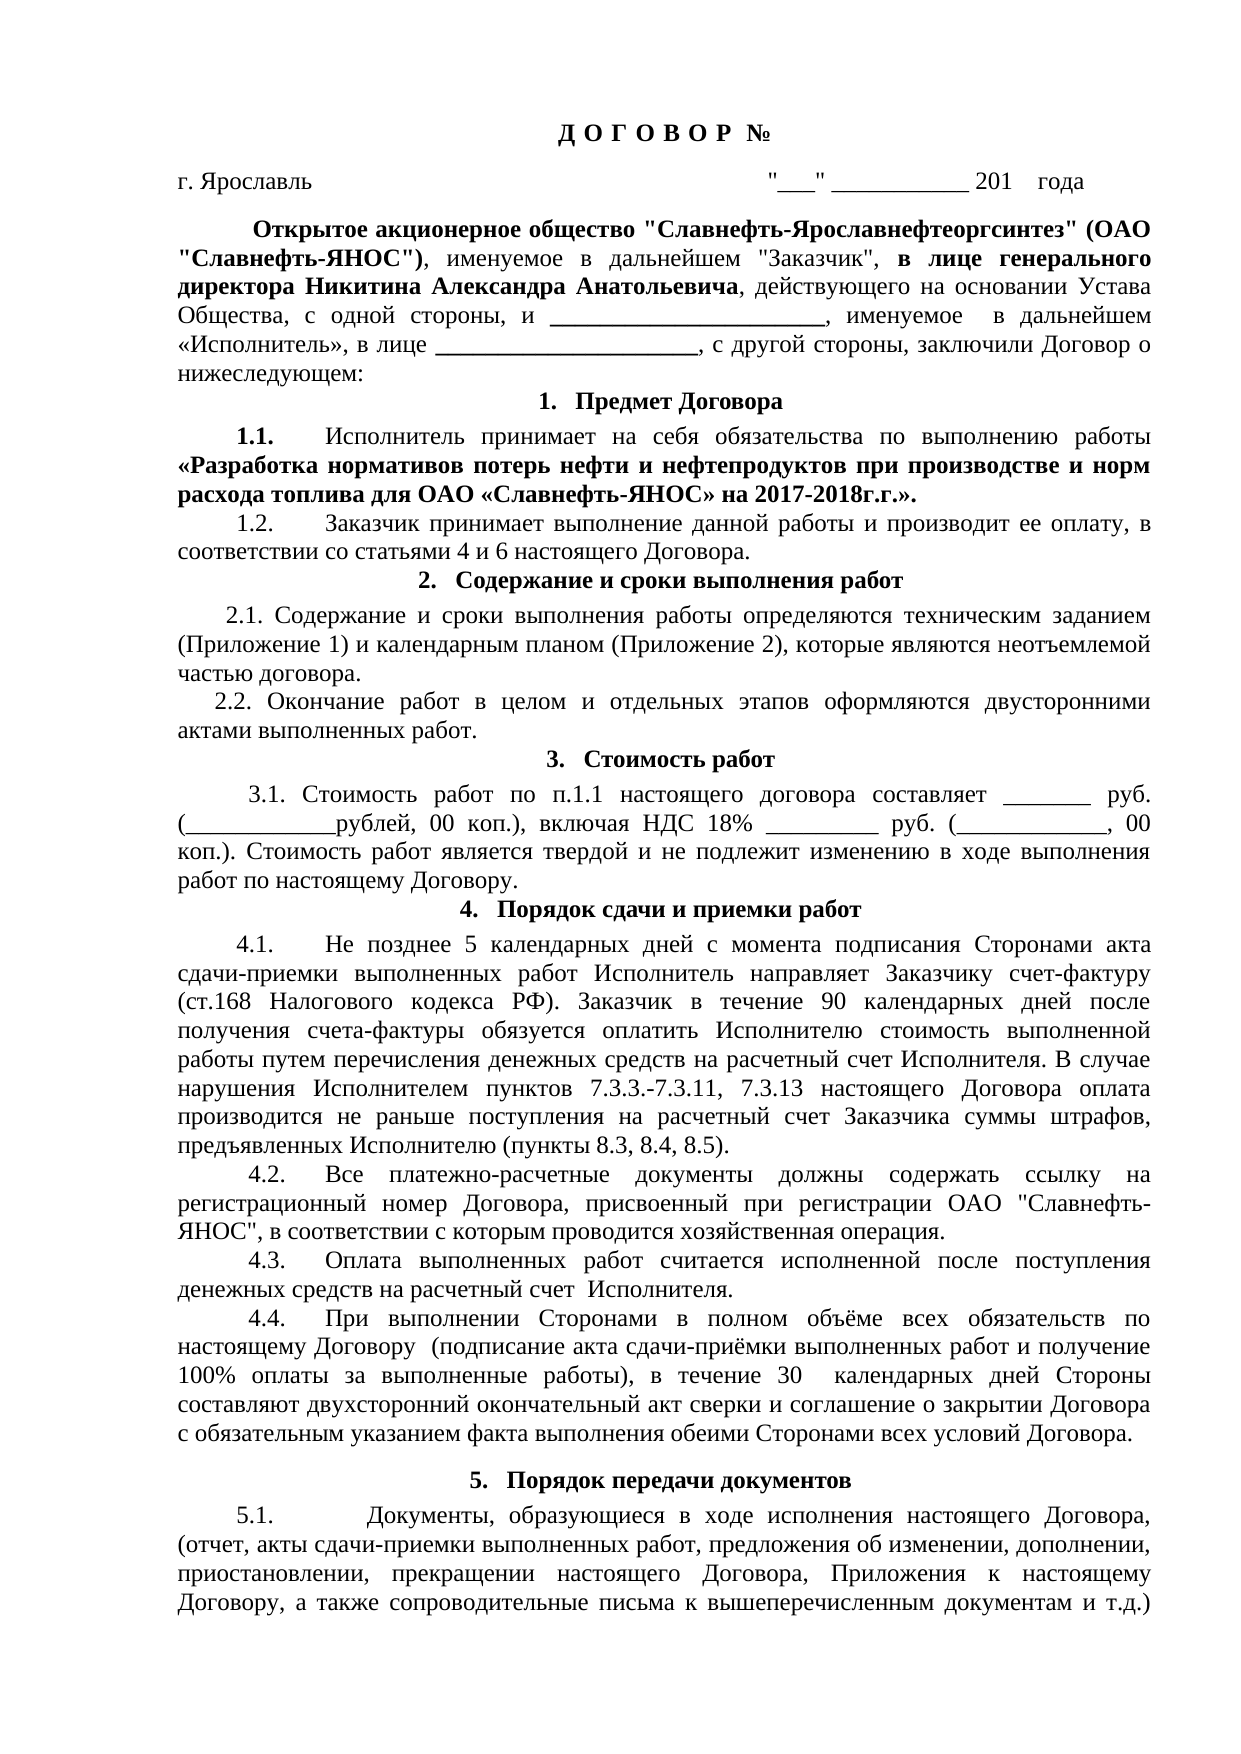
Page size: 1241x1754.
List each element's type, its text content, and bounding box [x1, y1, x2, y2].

subtitle Порядок передачи документов [169, 1466, 1152, 1494]
list Исполнитель принимает на себя обязательства по выполнению работы «Разработка нормативов потерь нефти и нефтепродуктов при производстве и норм расхода топлива для ОАО «Славнефть-ЯНОС» на 2017-2018г.г.». [177, 421, 1152, 508]
list 3.1. Стоимость работ по п.1.1 настоящего договора составляет _______ руб. (____________рублей, 00 коп.), включая НДС 18% _________ руб. (____________, 00 коп.). Стоимость работ является твердой и не подлежит изменению в ходе выполнения работ по настоящему Договору. [177, 779, 1152, 894]
text г. Ярославль "___" ___________ 201 года [177, 166, 1152, 195]
subtitle Содержание и сроки выполнения работ [169, 565, 1152, 594]
subtitle Предмет Договора [169, 386, 1152, 415]
text Открытое акционерное общество "Славнефть-Ярославнефтеоргсинтез" (ОАО "Славнефть-ЯНОС"), именуемое в дальнейшем "Заказчик", в лице генерального директора Никитина Александра Анатольевича, действующего на основании Устава Общества, с одной стороны, и ______________________, именуемое в дальнейшем «Исполнитель», в лице _____________________, с другой стороны, заключили Договор о нижеследующем: [177, 214, 1152, 386]
list Не позднее 5 календарных дней с момента подписания Сторонами акта сдачи-приемки выполненных работ Исполнитель направляет Заказчику счет-фактуру (ст.168 Налогового кодекса РФ). Заказчик в течение 90 календарных дней после получения счета-фактуры обязуется оплатить Исполнителю стоимость выполненной работы путем перечисления денежных средств на расчетный счет Исполнителя. В случае нарушения Исполнителем пунктов 7.3.3.-7.3.11, 7.3.13 настоящего Договора оплата производится не раньше поступления на расчетный счет Заказчика суммы штрафов, предъявленных Исполнителю (пункты 8.3, 8.4, 8.5). [177, 929, 1152, 1159]
list Заказчик принимает выполнение данной работы и производит ее оплату, в соответствии со статьями 4 и 6 настоящего Договора. [177, 508, 1152, 565]
text 2.1. Содержание и сроки выполнения работы определяются техническим заданием (Приложение 1) и календарным планом (Приложение 2), которые являются неотъемлемой частью договора. [177, 600, 1152, 686]
list Оплата выполненных работ считается исполненной после поступления денежных средств на расчетный счет Исполнителя. [177, 1245, 1152, 1303]
text 2.2. Окончание работ в целом и отдельных этапов оформляются двусторонними актами выполненных работ. [177, 686, 1152, 744]
list При выполнении Сторонами в полном объёме всех обязательств по настоящему Договору (подписание акта сдачи-приёмки выполненных работ и получение 100% оплаты за выполненные работы), в течение 30 календарных дней Стороны составляют двухсторонний окончательный акт сверки и соглашение о закрытии Договора с обязательным указанием факта выполнения обеими Сторонами всех условий Договора. [177, 1303, 1152, 1446]
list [177, 1501, 1152, 1616]
title ДОГОВОР № [177, 118, 1152, 147]
list Все платежно-расчетные документы должны содержать ссылку на регистрационный номер Договора, присвоенный при регистрации ОАО "Славнефть-ЯНОС", в соответствии с которым проводится хозяйственная операция. [177, 1159, 1152, 1245]
subtitle Порядок сдачи и приемки работ [169, 894, 1152, 923]
subtitle Стоимость работ [169, 744, 1152, 773]
